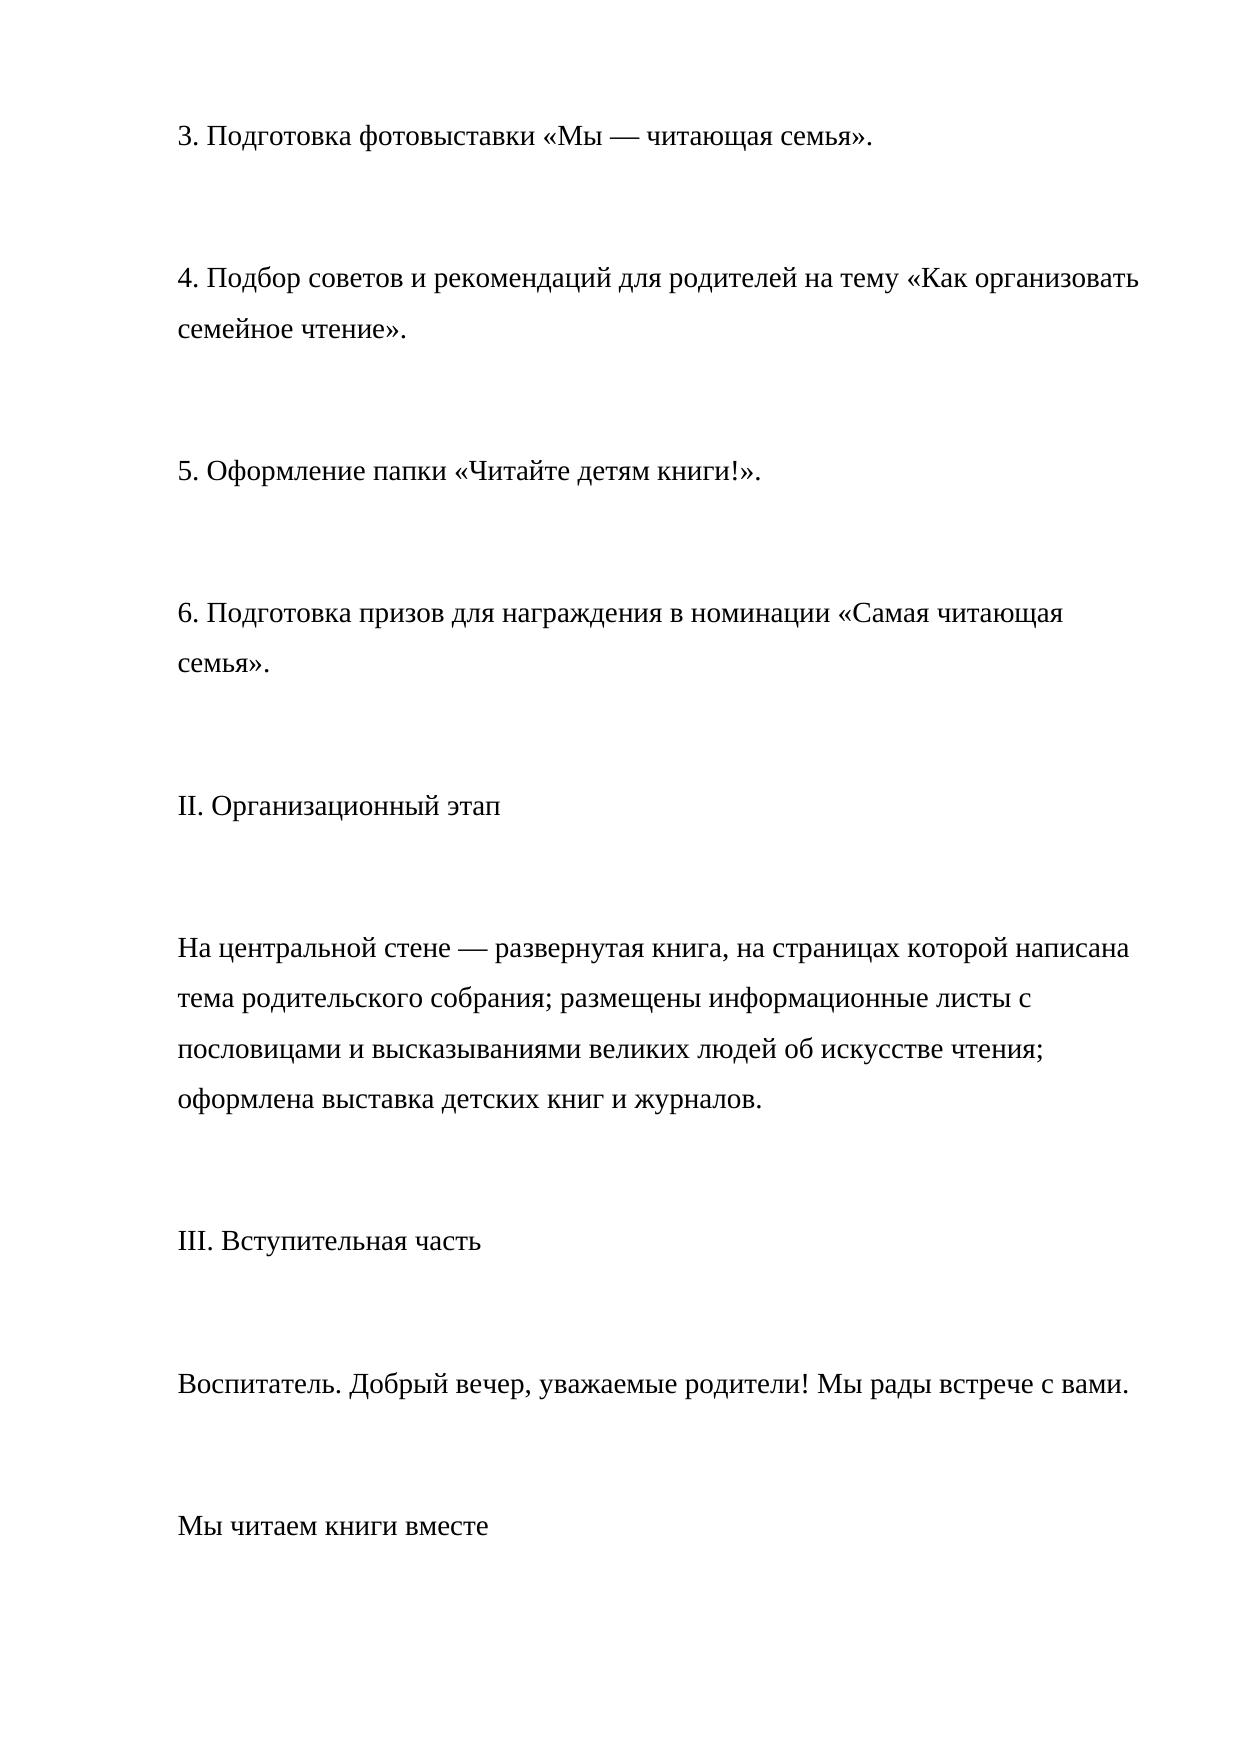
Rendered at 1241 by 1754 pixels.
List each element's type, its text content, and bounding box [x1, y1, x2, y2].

text 4. Подбор советов и рекомендаций для родителей на тему «Как организовать семейное чтение». [177, 260, 1152, 344]
text На центральной стене — развернутая книга, на страницах которой написана тема родительского собрания; размещены информационные листы с пословицами и высказываниями великих людей об искусстве чтения; оформлена выставка детских книг и журналов. [177, 930, 1152, 1115]
text Воспитатель. Добрый вечер, уважаемые родители! Мы рады встрече с вами. [177, 1366, 1152, 1399]
text 6. Подготовка призов для награждения в номинации «Самая читающая семья». [177, 595, 1152, 679]
text II. Организационный этап [177, 788, 1152, 821]
text 5. Оформление папки «Читайте детям книги!». [177, 453, 1152, 487]
text 3. Подготовка фотовыставки «Мы — читающая семья». [177, 118, 1152, 152]
text III. Вступительная часть [177, 1223, 1152, 1257]
text Мы читаем книги вместе [177, 1508, 1152, 1542]
